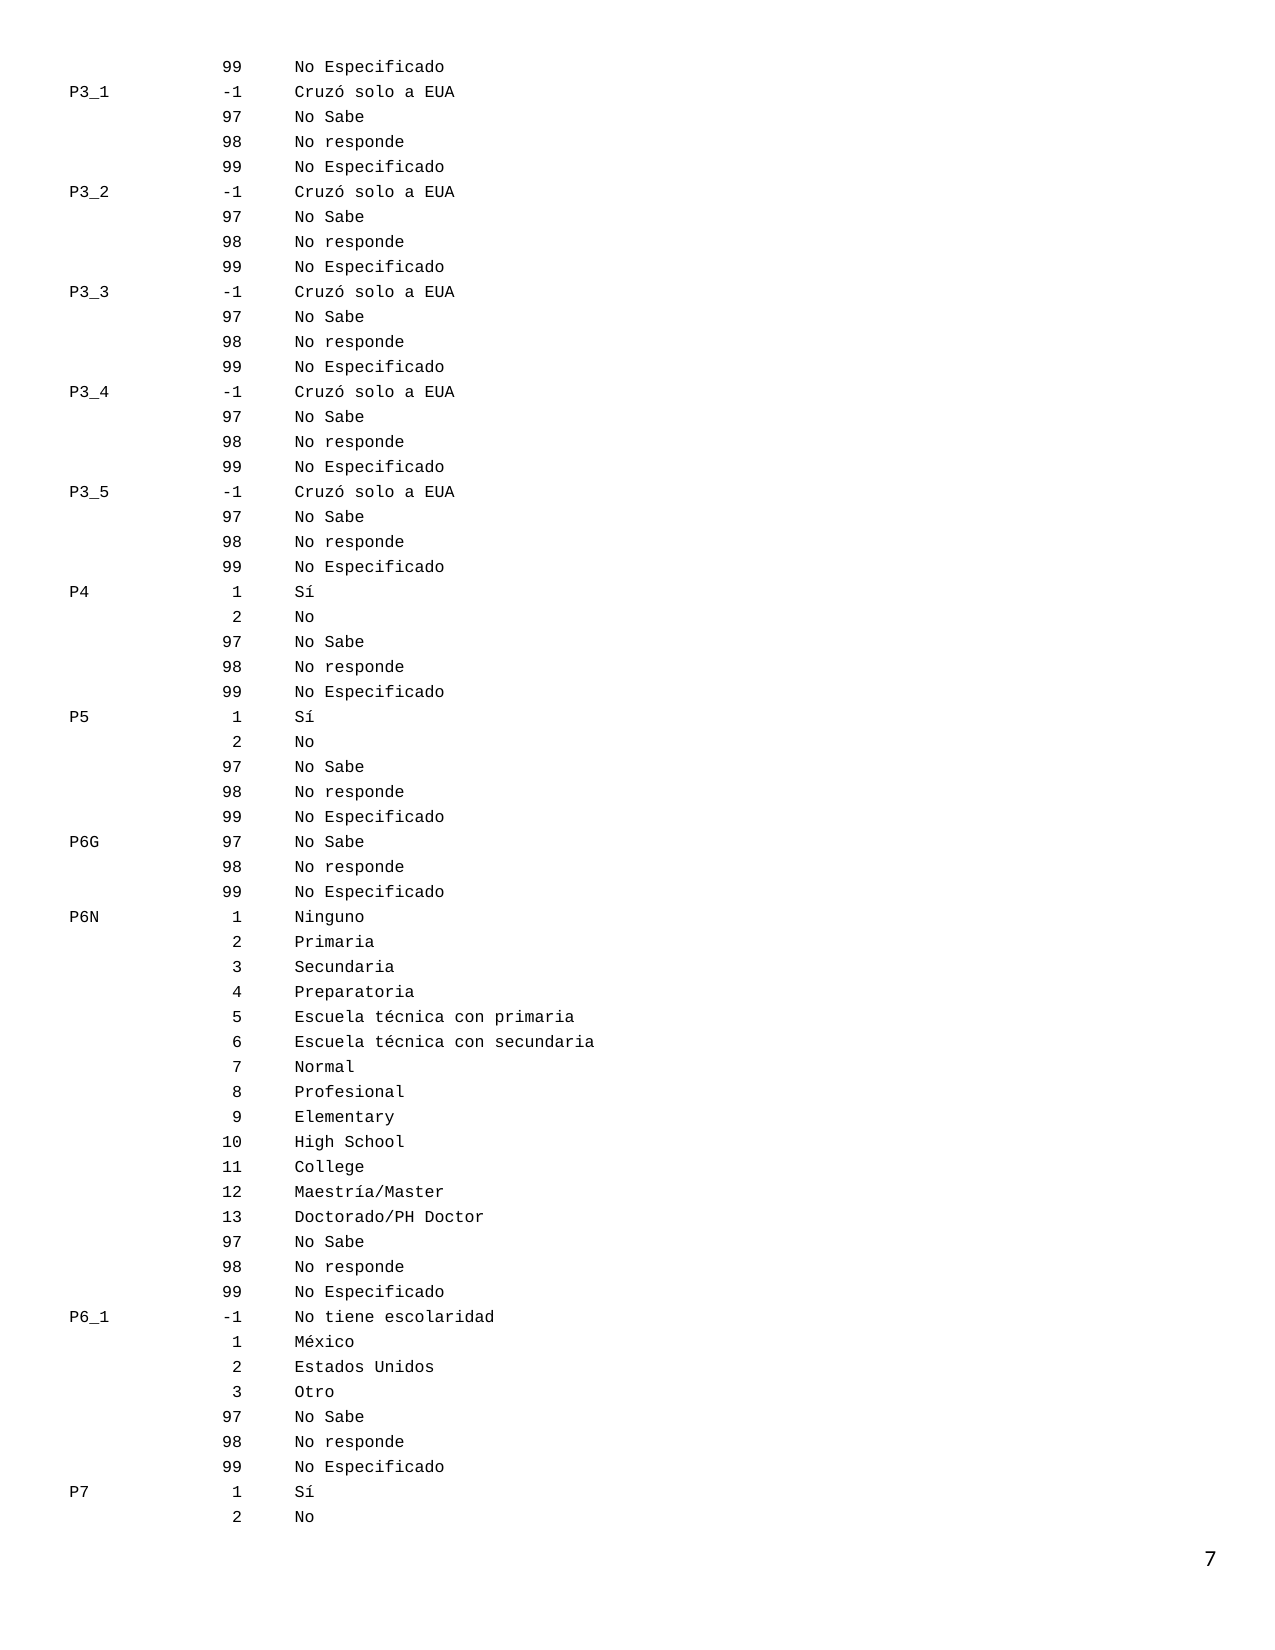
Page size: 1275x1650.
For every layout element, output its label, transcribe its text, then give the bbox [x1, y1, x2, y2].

table_cell Profesional [253, 1084, 1203, 1109]
table_cell No Especificado [253, 884, 1203, 909]
table_cell P3_5 [58, 484, 160, 584]
table_cell No [253, 609, 1203, 634]
table_cell 97 [160, 834, 253, 859]
table_cell No Sabe [253, 509, 1203, 534]
table_cell Preparatoria [253, 984, 1203, 1009]
table_cell No responde [253, 784, 1203, 809]
table_cell Cruzó solo a EUA [253, 484, 1203, 509]
table_cell 2 [160, 734, 253, 759]
table_cell Otro [253, 1384, 1203, 1409]
table_cell Normal [253, 1059, 1203, 1084]
table_cell No Especificado [253, 809, 1203, 834]
table_cell P6_1 [58, 1309, 160, 1484]
table_cell -1 [160, 484, 253, 509]
table_cell No Especificado [253, 1459, 1203, 1484]
table_cell No Especificado [253, 359, 1203, 384]
table_cell Cruzó solo a EUA [253, 284, 1203, 309]
table_cell P3_4 [58, 384, 160, 484]
table_cell 99 [160, 809, 253, 834]
table_cell P5 [58, 709, 160, 834]
table_cell Escuela técnica con secundaria [253, 1034, 1203, 1059]
table_cell 1 [160, 584, 253, 609]
table_cell P3_3 [58, 284, 160, 384]
table_cell 98 [160, 1434, 253, 1459]
table_cell No Sabe [253, 309, 1203, 334]
table_cell 12 [160, 1184, 253, 1209]
table_cell No Especificado [253, 459, 1203, 484]
table_cell Ninguno [253, 909, 1203, 934]
table_cell P3_1 [58, 84, 160, 184]
table_cell 97 [160, 109, 253, 134]
table_cell Secundaria [253, 959, 1203, 984]
table_cell 2 [160, 1509, 253, 1534]
table_cell 10 [160, 1134, 253, 1159]
table_cell Doctorado/PH Doctor [253, 1209, 1203, 1234]
table_cell Elementary [253, 1109, 1203, 1134]
table_cell No Sabe [253, 209, 1203, 234]
table_cell P4 [58, 584, 160, 709]
table_cell No Especificado [253, 159, 1203, 184]
table_cell Cruzó solo a EUA [253, 84, 1203, 109]
table_cell 98 [160, 534, 253, 559]
table_cell 98 [160, 134, 253, 159]
table_cell 97 [160, 1409, 253, 1434]
table_cell -1 [160, 384, 253, 409]
table_cell 99 [160, 1459, 253, 1484]
table_cell México [253, 1334, 1203, 1359]
table_cell 97 [160, 509, 253, 534]
table_cell No responde [253, 534, 1203, 559]
table_cell -1 [160, 284, 253, 309]
table_cell High School [253, 1134, 1203, 1159]
table_cell 97 [160, 634, 253, 659]
table_cell 98 [160, 434, 253, 459]
table_cell 2 [160, 934, 253, 959]
table_cell No responde [253, 434, 1203, 459]
table_cell 1 [160, 709, 253, 734]
table_cell 8 [160, 1084, 253, 1109]
table_cell 99 [160, 559, 253, 584]
table_cell 99 [160, 159, 253, 184]
table_cell No responde [253, 134, 1203, 159]
table_cell Escuela técnica con primaria [253, 1009, 1203, 1034]
table_cell No Sabe [253, 759, 1203, 784]
table_cell 97 [160, 1234, 253, 1259]
table_cell 1 [160, 1334, 253, 1359]
table_cell No Sabe [253, 109, 1203, 134]
table_cell P3_2 [58, 184, 160, 284]
table_cell 7 [160, 1059, 253, 1084]
table_cell No Sabe [253, 634, 1203, 659]
table_cell Sí [253, 584, 1203, 609]
table_cell 98 [160, 859, 253, 884]
table_cell Maestría/Master [253, 1184, 1203, 1209]
table_cell College [253, 1159, 1203, 1184]
table_cell P7 [58, 1484, 160, 1534]
table_cell No responde [253, 1434, 1203, 1459]
table_cell P6N [58, 909, 160, 1309]
table_cell -1 [160, 1309, 253, 1334]
table_cell 97 [160, 759, 253, 784]
table_cell 99 [160, 59, 253, 84]
table_cell No responde [253, 334, 1203, 359]
table_cell 3 [160, 1384, 253, 1409]
table_cell Cruzó solo a EUA [253, 384, 1203, 409]
table_cell Sí [253, 709, 1203, 734]
table_cell No Sabe [253, 409, 1203, 434]
table_cell 99 [160, 684, 253, 709]
table_cell 99 [160, 1284, 253, 1309]
table_cell 97 [160, 209, 253, 234]
table_cell 6 [160, 1034, 253, 1059]
table_cell No [253, 1509, 1203, 1534]
table_cell 2 [160, 1359, 253, 1384]
table_cell No Especificado [253, 59, 1203, 84]
table_cell -1 [160, 184, 253, 209]
table_cell No responde [253, 234, 1203, 259]
table_cell -1 [160, 84, 253, 109]
table_cell 5 [160, 1009, 253, 1034]
table_cell Sí [253, 1484, 1203, 1509]
table_cell 9 [160, 1109, 253, 1134]
table_cell P6G [58, 834, 160, 909]
table_cell No Especificado [253, 684, 1203, 709]
table_cell 97 [160, 309, 253, 334]
table_cell 99 [160, 259, 253, 284]
table_cell No Sabe [253, 1234, 1203, 1259]
table_cell No Especificado [253, 559, 1203, 584]
table_cell No Especificado [253, 259, 1203, 284]
table_cell 11 [160, 1159, 253, 1184]
table_cell 1 [160, 1484, 253, 1509]
table_cell 98 [160, 784, 253, 809]
table_cell No tiene escolaridad [253, 1309, 1203, 1334]
table_cell No Sabe [253, 1409, 1203, 1434]
table_cell No responde [253, 659, 1203, 684]
table_cell 99 [160, 884, 253, 909]
table_cell 99 [160, 459, 253, 484]
table_cell 98 [160, 334, 253, 359]
table_cell 98 [160, 659, 253, 684]
table_cell No [253, 734, 1203, 759]
table_cell No Especificado [253, 1284, 1203, 1309]
table_cell Estados Unidos [253, 1359, 1203, 1384]
table_cell 98 [160, 234, 253, 259]
table_cell No responde [253, 1259, 1203, 1284]
table_cell Primaria [253, 934, 1203, 959]
table_cell 2 [160, 609, 253, 634]
table_cell No Sabe [253, 834, 1203, 859]
table_cell 1 [160, 909, 253, 934]
table_cell No responde [253, 859, 1203, 884]
table_cell 4 [160, 984, 253, 1009]
table_cell 13 [160, 1209, 253, 1234]
table_cell 97 [160, 409, 253, 434]
table_cell 99 [160, 359, 253, 384]
table_cell 98 [160, 1259, 253, 1284]
table_cell Cruzó solo a EUA [253, 184, 1203, 209]
table_cell 3 [160, 959, 253, 984]
